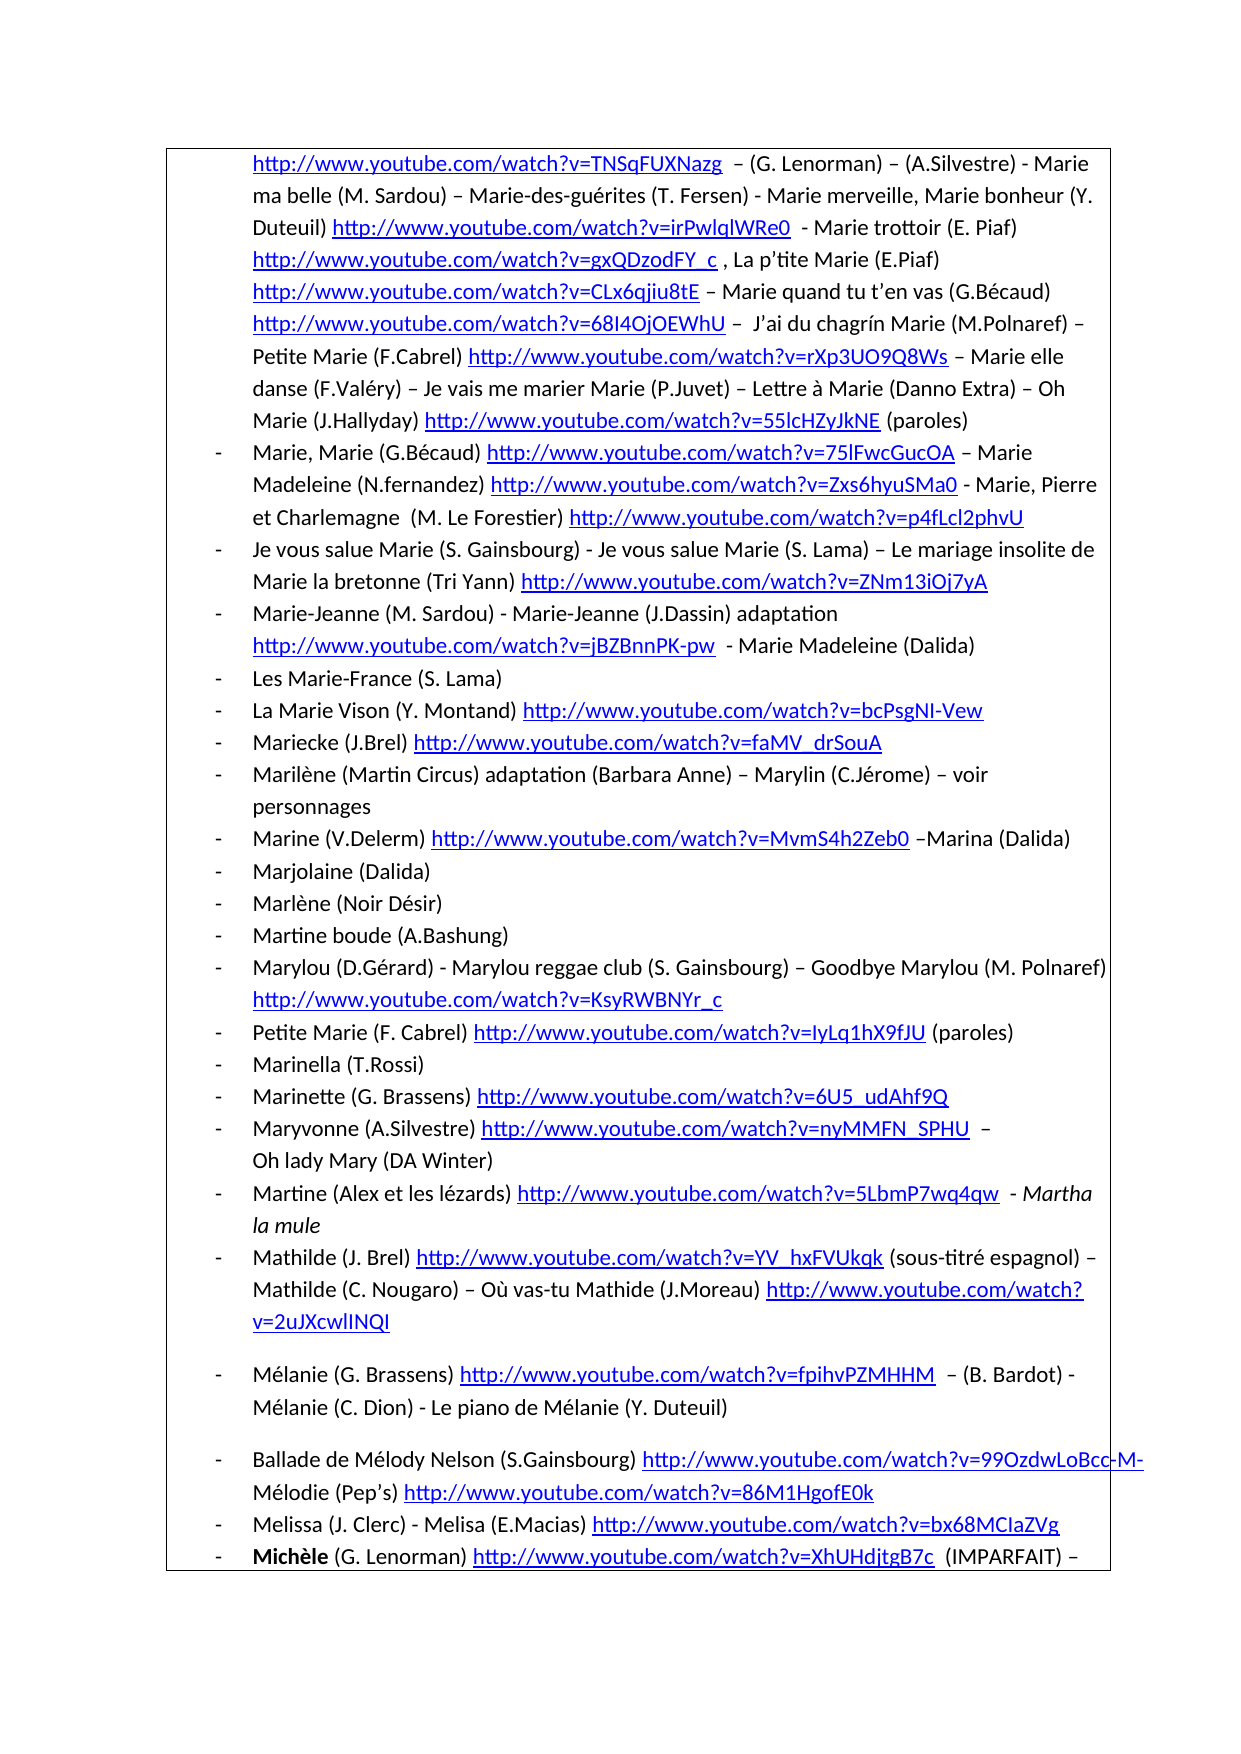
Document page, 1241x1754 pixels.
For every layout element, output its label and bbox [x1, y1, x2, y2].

table_header [167, 149, 1110, 1570]
